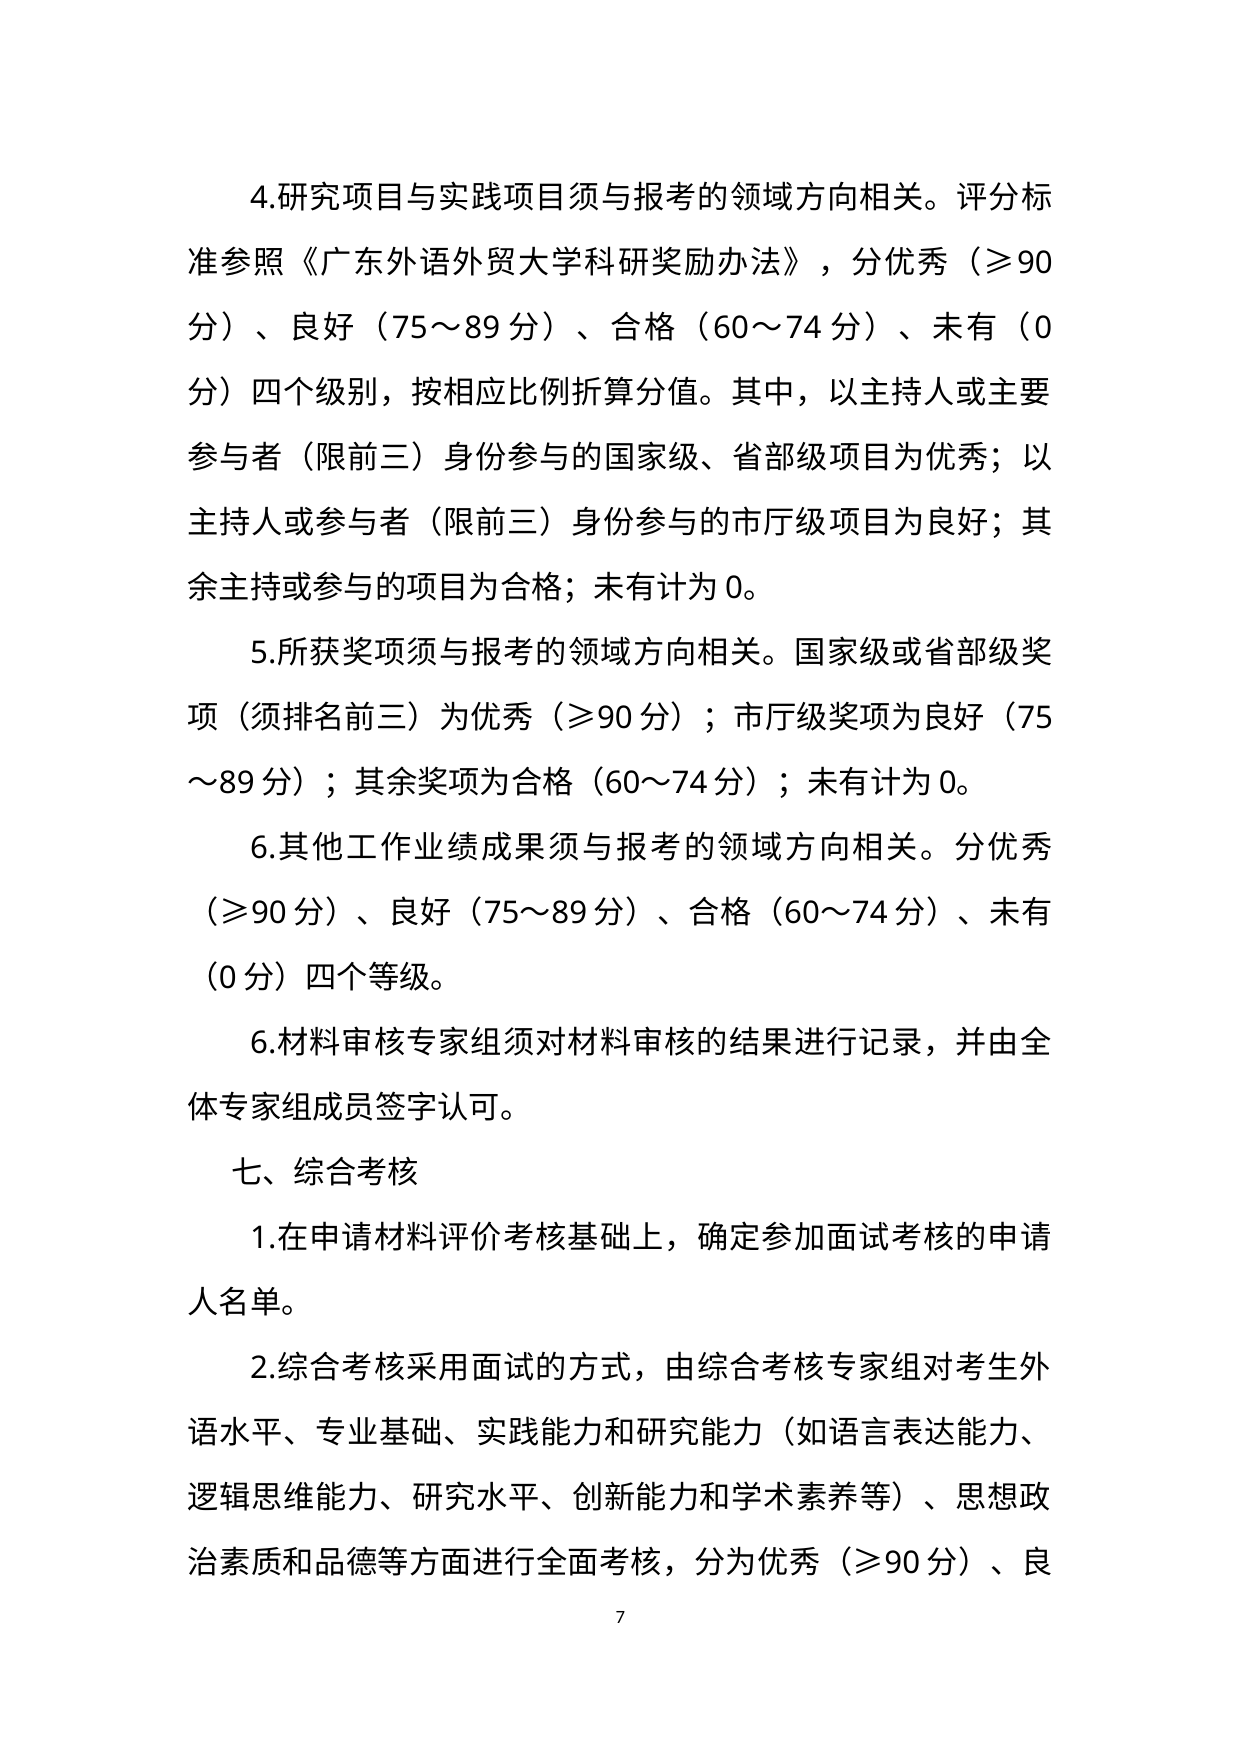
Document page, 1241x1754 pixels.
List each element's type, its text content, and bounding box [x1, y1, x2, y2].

text 6.其他工作业绩成果须与报考的领域方向相关。分优秀（≥90分）、良好（75～89分）、合格（60～74分）、未有（0分）四个等级。 [187, 812, 1053, 1007]
text 6.材料审核专家组须对材料审核的结果进行记录，并由全体专家组成员签字认可。 [187, 1007, 1053, 1137]
text 4.研究项目与实践项目须与报考的领域方向相关。评分标准参照《广东外语外贸大学科研奖励办法》，分优秀（≥90分）、良好（75～89分）、合格（60～74分）、未有（0分）四个级别，按相应比例折算分值。其中，以主持人或主要参与者（限前三）身份参与的国家级、省部级项目为优秀；以主持人或参与者（限前三）身份参与的市厅级项目为良好；其余主持或参与的项目为合格；未有计为0。 [187, 162, 1053, 617]
text 5.所获奖项须与报考的领域方向相关。国家级或省部级奖项（须排名前三）为优秀（≥90分）；市厅级奖项为良好（75～89分）；其余奖项为合格（60～74分）；未有计为0。 [187, 617, 1053, 812]
text 七、综合考核 [231, 1137, 1053, 1202]
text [187, 1332, 1053, 1592]
text 1.在申请材料评价考核基础上，确定参加面试考核的申请人名单。 [187, 1202, 1053, 1332]
